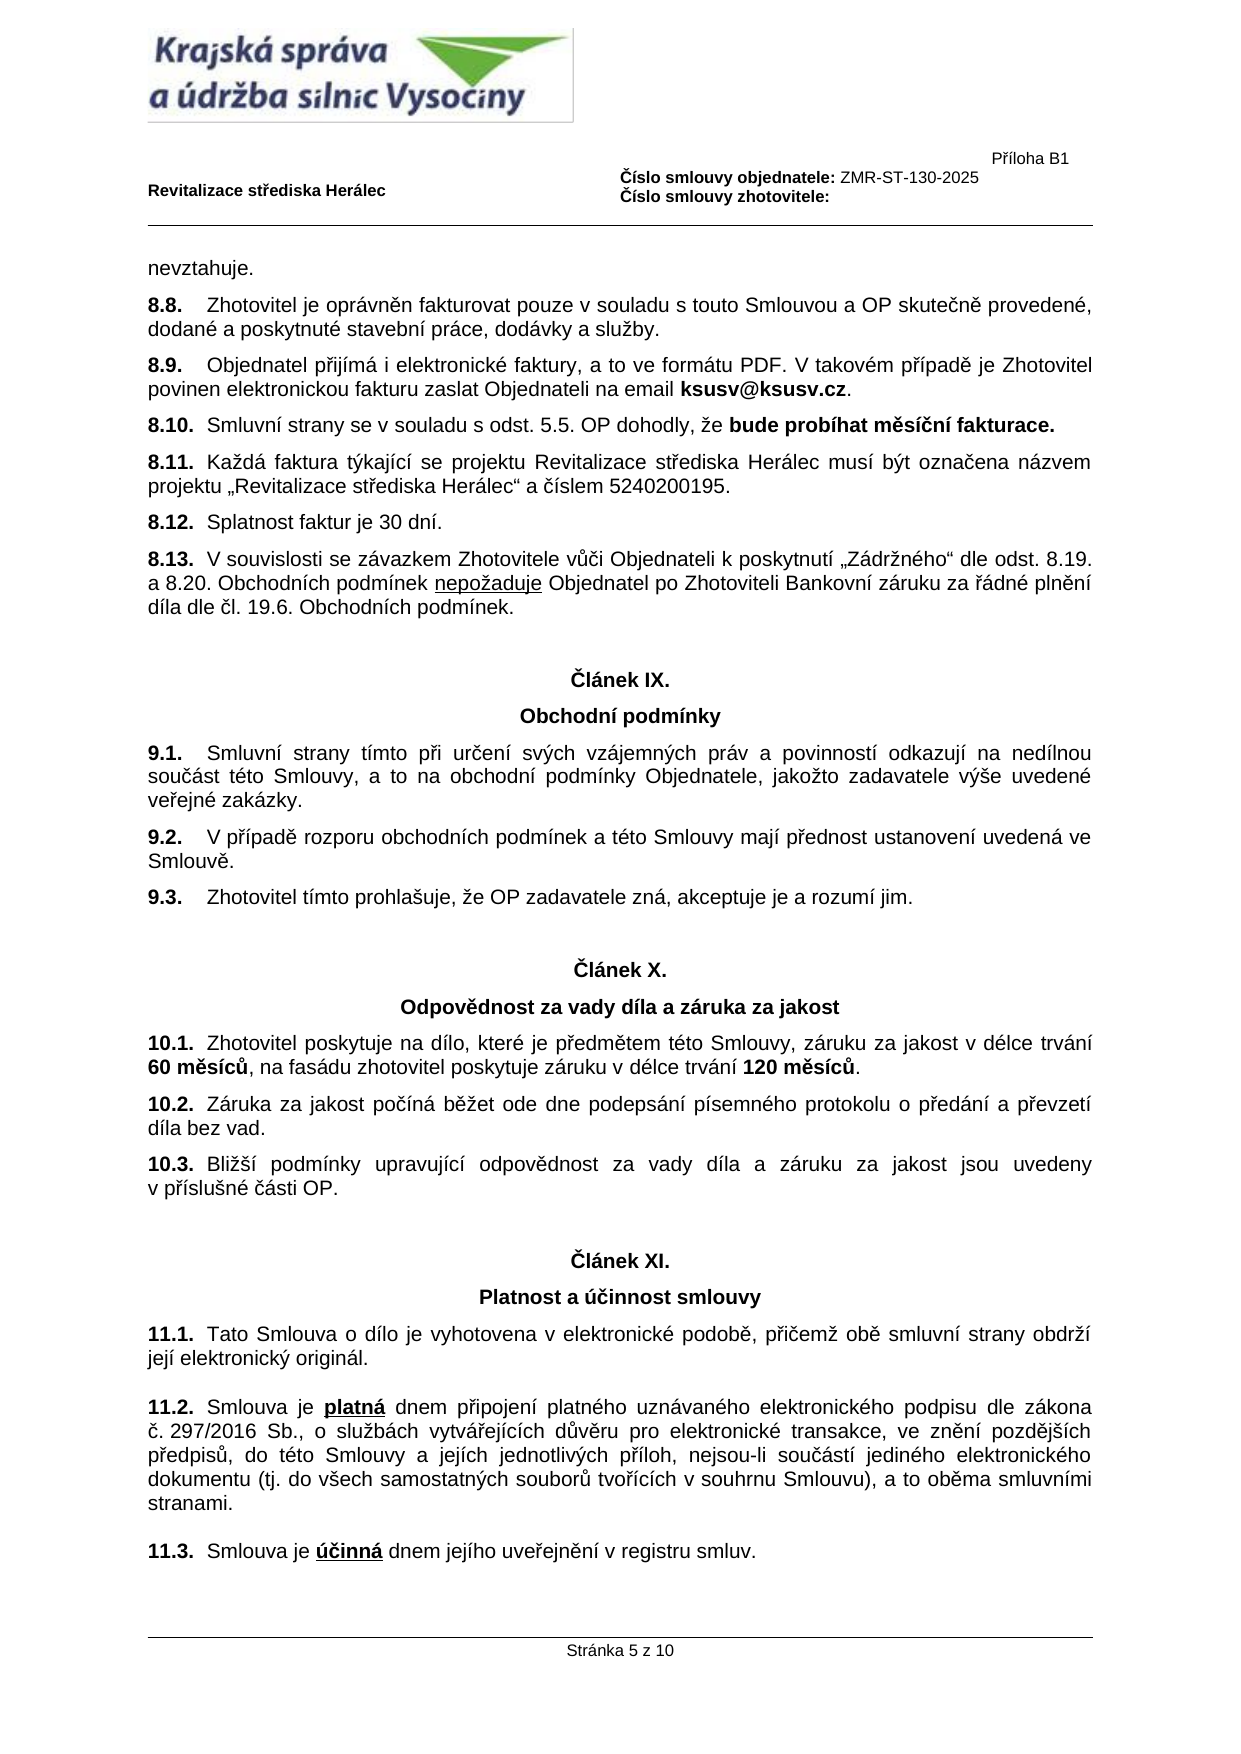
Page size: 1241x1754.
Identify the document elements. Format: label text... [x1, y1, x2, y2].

list Zhotovitel tímto prohlašuje, že OP zadavatele zná, akceptuje je a rozumí jim. [148, 885, 1093, 909]
list Tato Smlouva o dílo je vyhotovena v elektronické podobě, přičemž obě smluvní strany obdrží její elektronický originál. [148, 1322, 1093, 1369]
subtitle Platnost a účinnost smlouvy [148, 1285, 1093, 1309]
list Smluvní strany tímto při určení svých vzájemných práv a povinností odkazují na nedílnou součást této Smlouvy, a to na obchodní podmínky Objednatele, jakožto zadavatele výše uvedené veřejné zakázky. [148, 740, 1093, 812]
list Smluvní strany se v souladu s odst. 5.5. OP dohodly, že bude probíhat měsíční fakturace. [148, 413, 1093, 437]
subtitle Obchodní podmínky [148, 704, 1093, 728]
picture [147, 28, 574, 124]
list Splatnost faktur je 30 dní. [148, 510, 1093, 534]
list Smlouva je účinná dnem jejího uveřejnění v registru smluv. [148, 1539, 1093, 1563]
text Článek XI. [148, 1249, 1093, 1273]
text Článek X. [148, 958, 1093, 982]
list Zhotovitel poskytuje na dílo, které je předmětem této Smlouvy, záruku za jakost v délce trvání 60 měsíců, na fasádu zhotovitel poskytuje záruku v délce trvání 120 měsíců. [148, 1031, 1093, 1079]
list Každá faktura týkající se projektu Revitalizace střediska Herálec musí být označena názvem projektu „Revitalizace střediska Herálec“ a číslem 5240200195. [148, 450, 1093, 498]
list V souvislosti se závazkem Zhotovitele vůči Objednateli k poskytnutí „Zádržného“ dle odst. 8.19. a 8.20. Obchodních podmínek nepožaduje Objednatel po Zhotoviteli Bankovní záruku za řádné plnění díla dle čl. 19.6. Obchodních podmínek. [148, 547, 1093, 618]
subtitle Odpovědnost za vady díla a záruka za jakost [148, 994, 1093, 1018]
subtitle Článek IX. [148, 667, 1093, 691]
list Zhotovitel je oprávněn fakturovat pouze v souladu s touto Smlouvou a OP skutečně provedené, dodané a poskytnuté stavební práce, dodávky a služby. [148, 292, 1093, 340]
list Objednatel přijímá i elektronické faktury, a to ve formátu PDF. V takovém případě je Zhotovitel povinen elektronickou fakturu zaslat Objednateli na email ksusv@ksusv.cz. [148, 353, 1093, 401]
list Bližší podmínky upravující odpovědnost za vady díla a záruku za jakost jsou uvedeny v příslušné části OP. [148, 1152, 1093, 1200]
list V případě rozporu obchodních podmínek a této Smlouvy mají přednost ustanovení uvedená ve Smlouvě. [148, 825, 1093, 873]
list Záruka za jakost počíná běžet ode dne podepsání písemného protokolu o předání a převzetí díla bez vad. [148, 1091, 1093, 1139]
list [148, 256, 1093, 280]
list Smlouva je platná dnem připojení platného uznávaného elektronického podpisu dle zákona č. 297/2016 Sb., o službách vytvářejících důvěru pro elektronické transakce, ve znění pozdějších předpisů, do této Smlouvy a jejích jednotlivých příloh, nejsou-li součástí jediného elektronického dokumentu (tj. do všech samostatných souborů tvořících v souhrnu Smlouvu), a to oběma smluvními stranami. [148, 1394, 1093, 1514]
